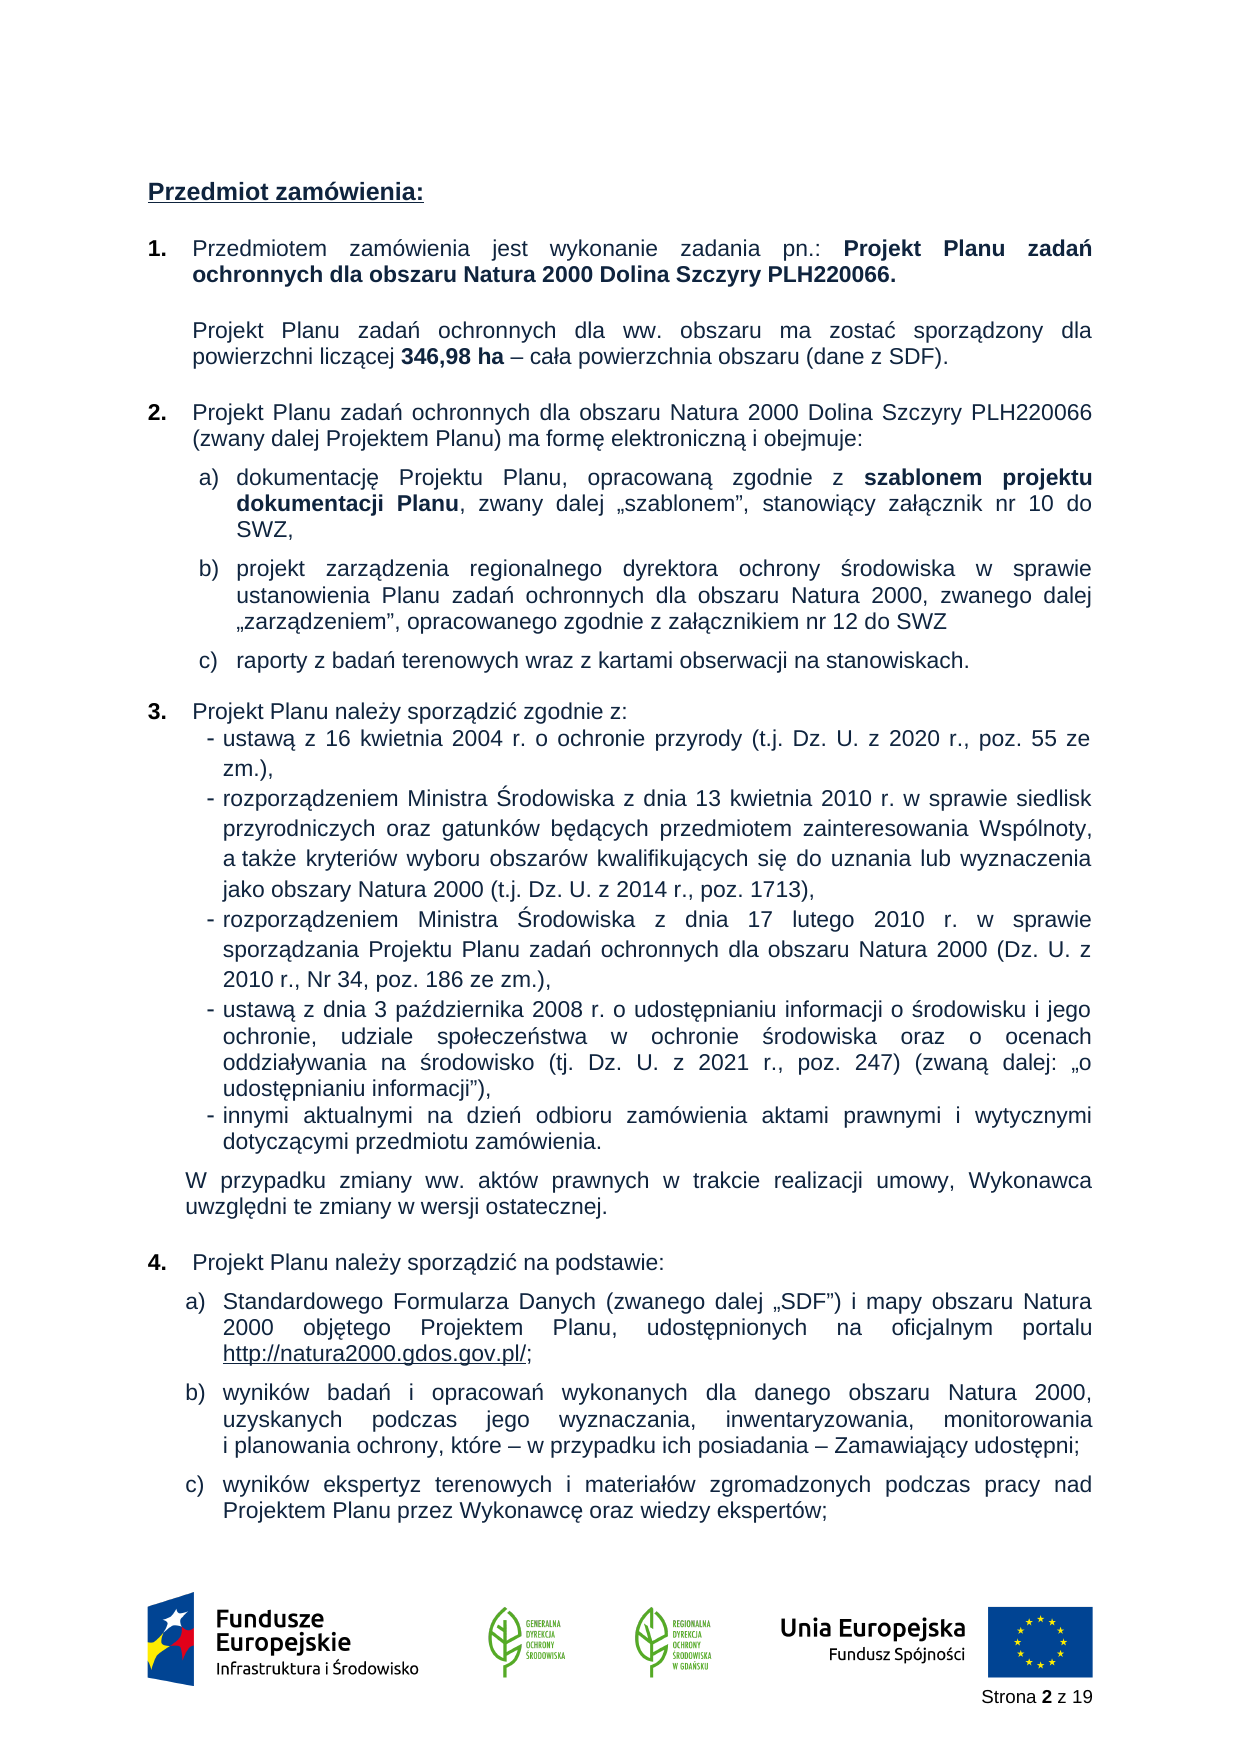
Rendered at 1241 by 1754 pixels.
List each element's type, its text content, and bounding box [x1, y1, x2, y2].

picture [147, 1592, 1093, 1686]
text W przypadku zmiany ww. aktów prawnych w trakcie realizacji umowy, Wykonawca uwzględni te zmiany w wersji ostatecznej. [185, 1167, 1093, 1220]
list projekt zarządzenia regionalnego dyrektora ochrony środowiska w sprawie ustanowienia Planu zadań ochronnych dla obszaru Natura 2000, zwanego dalej „zarządzeniem”, opracowanego zgodnie z załącznikiem nr 12 do SWZ [199, 555, 1093, 634]
list raporty z badań terenowych wraz z kartami obserwacji na stanowiskach. [199, 647, 1093, 673]
list Standardowego Formularza Danych (zwanego dalej „SDF”) i mapy obszaru Natura 2000 objętego Projektem Planu, udostępnionych na oficjalnym portalu http://natura2000.gdos.gov.pl/; [185, 1288, 1093, 1367]
list ustawą z dnia 3 października 2008 r. o udostępnianiu informacji o środowisku i jego ochronie, udziale społeczeństwa w ochronie środowiska oraz o ocenach oddziaływania na środowisko (tj. Dz. U. z 2021 r., poz. 247) (zwaną dalej: „o udostępnianiu informacji”), [207, 996, 1093, 1102]
list dokumentację Projektu Planu, opracowaną zgodnie z szablonem projektu dokumentacji Planu, zwany dalej „szablonem”, stanowiący załącznik nr 10 do SWZ, [199, 464, 1093, 543]
list rozporządzeniem Ministra Środowiska z dnia 13 kwietnia 2010 r. w sprawie siedlisk przyrodniczych oraz gatunków będących przedmiotem zainteresowania Wspólnoty, a także kryteriów wyboru obszarów kwalifikujących się do uznania lub wyznaczenia jako obszary Natura 2000 (t.j. Dz. U. z 2014 r., poz. 1713), [207, 785, 1093, 902]
text Przedmiot zamówienia: [148, 177, 1093, 206]
list innymi aktualnymi na dzień odbioru zamówienia aktami prawnymi i wytycznymi dotyczącymi przedmiotu zamówienia. [207, 1102, 1093, 1154]
list wyników ekspertyz terenowych i materiałów zgromadzonych podczas pracy nad Projektem Planu przez Wykonawcę oraz wiedzy ekspertów; [185, 1471, 1093, 1523]
list Projekt Planu zadań ochronnych dla obszaru Natura 2000 Dolina Szczyry PLH220066 (zwany dalej Projektem Planu) ma formę elektroniczną i obejmuje: [148, 398, 1093, 451]
list Przedmiotem zamówienia jest wykonanie zadania pn.: Projekt Planu zadań ochronnych dla obszaru Natura 2000 Dolina Szczyry PLH220066. [148, 235, 1093, 287]
text Projekt Planu zadań ochronnych dla ww. obszaru ma zostać sporządzony dla powierzchni liczącej 346,98 ha – cała powierzchnia obszaru (dane z SDF). [192, 317, 1093, 369]
list Projekt Planu należy sporządzić na podstawie: [148, 1249, 1093, 1275]
list ustawą z 16 kwietnia 2004 r. o ochronie przyrody (t.j. Dz. U. z 2020 r., poz. 55 ze zm.), [207, 724, 1093, 781]
list Projekt Planu należy sporządzić zgodnie z: [148, 698, 1093, 724]
list wyników badań i opracowań wykonanych dla danego obszaru Natura 2000, uzyskanych podczas jego wyznaczania, inwentaryzowania, monitorowania i planowania ochrony, które – w przypadku ich posiadania – Zamawiający udostępni; [185, 1379, 1093, 1458]
list rozporządzeniem Ministra Środowiska z dnia 17 lutego 2010 r. w sprawie sporządzania Projektu Planu zadań ochronnych dla obszaru Natura 2000 (Dz. U. z 2010 r., Nr 34, poz. 186 ze zm.), [207, 906, 1093, 992]
